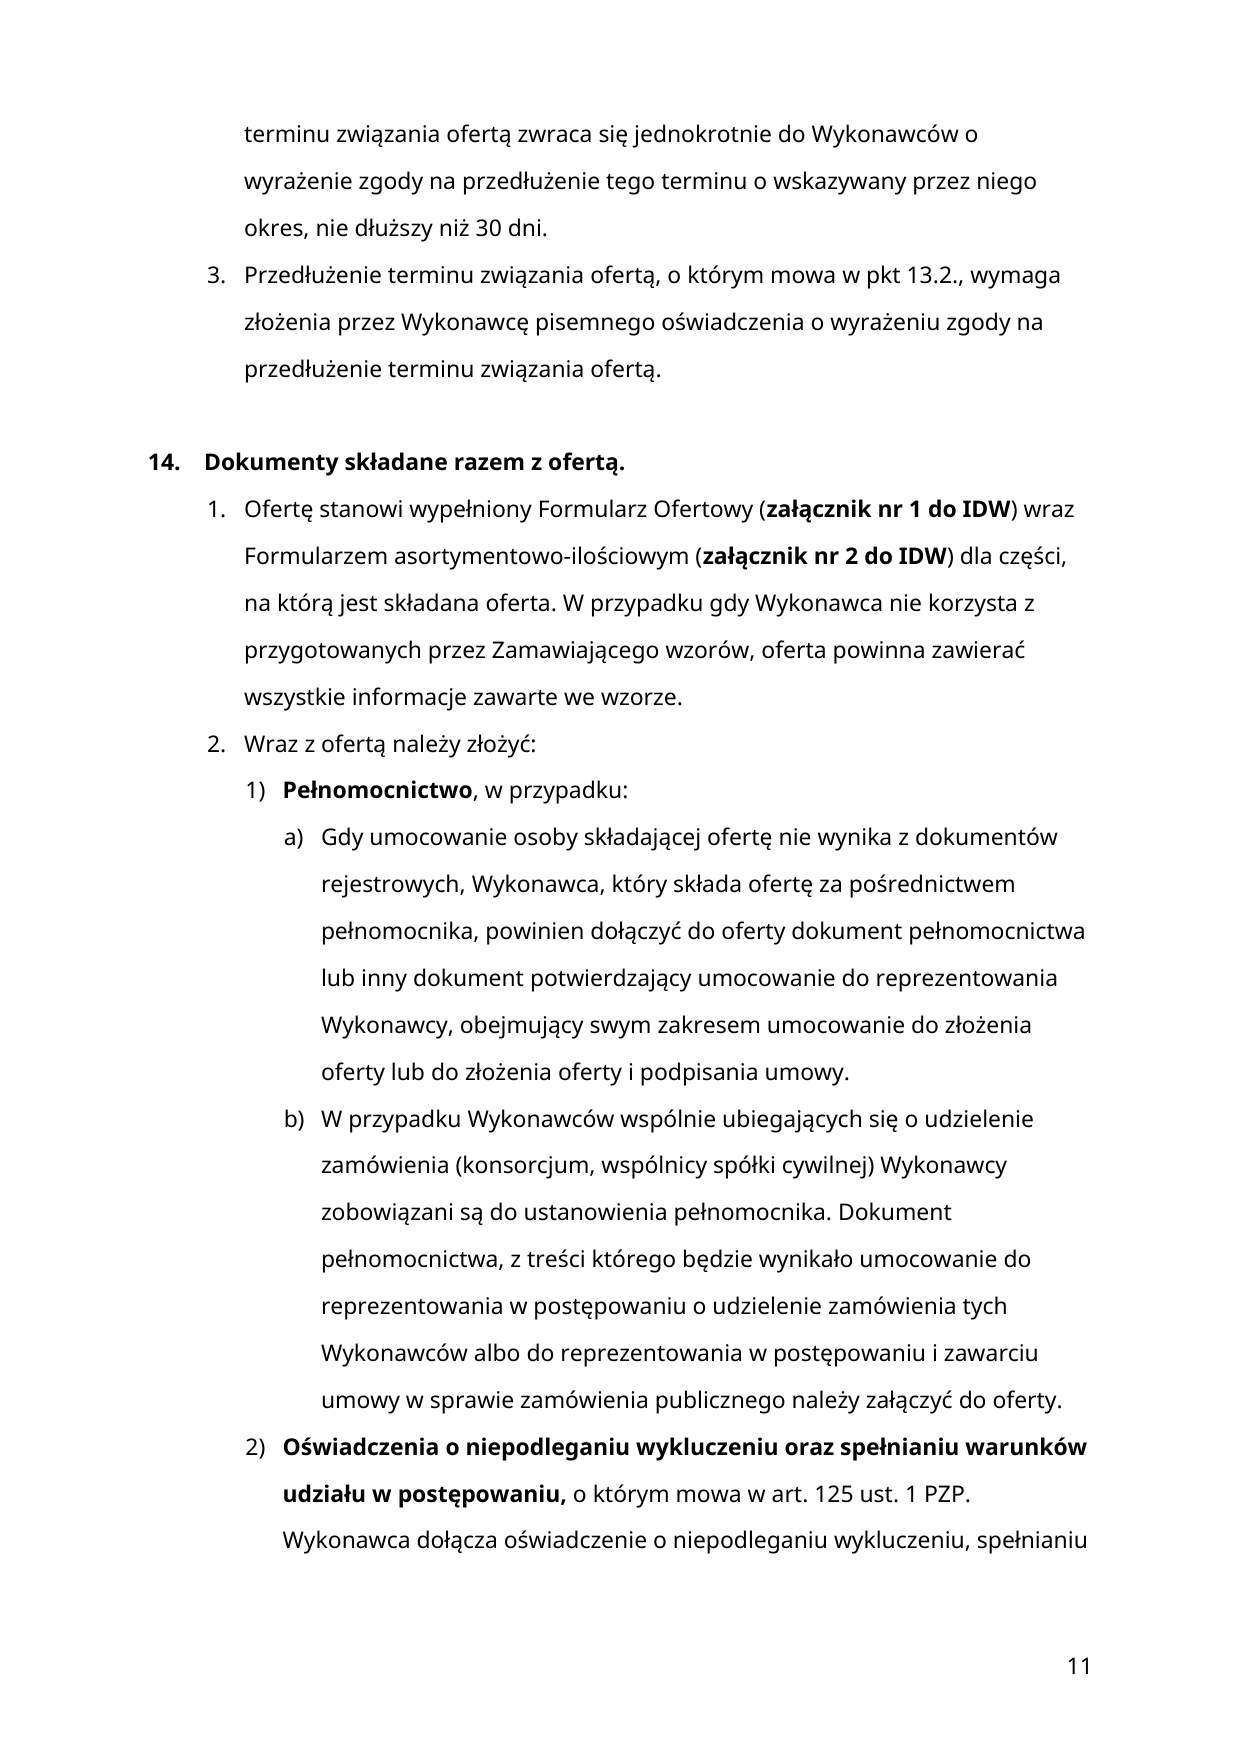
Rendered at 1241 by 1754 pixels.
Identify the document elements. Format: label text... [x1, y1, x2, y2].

list Gdy umocowanie osoby składającej ofertę nie wynika z dokumentów rejestrowych, Wykonawca, który składa ofertę za pośrednictwem pełnomocnika, powinien dołączyć do oferty dokument pełnomocnictwa lub inny dokument potwierdzający umocowanie do reprezentowania Wykonawcy, obejmujący swym zakresem umocowanie do złożenia oferty lub do złożenia oferty i podpisania umowy. [283, 821, 1092, 1087]
subtitle Dokumenty składane razem z ofertą. [148, 446, 1092, 477]
list Przedłużenie terminu związania ofertą, o którym mowa w pkt 13.2., wymaga złożenia przez Wykonawcę pisemnego oświadczenia o wyrażeniu zgody na przedłużenie terminu związania ofertą. [207, 259, 1092, 384]
list Ofertę stanowi wypełniony Formularz Ofertowy (załącznik nr 1 do IDW) wraz Formularzem asortymentowo-ilościowym (załącznik nr 2 do IDW) dla części, na którą jest składana oferta. W przypadku gdy Wykonawca nie korzysta z przygotowanych przez Zamawiającego wzorów, oferta powinna zawierać wszystkie informacje zawarte we wzorze. [207, 493, 1092, 712]
list Pełnomocnictwo, w przypadku: [245, 774, 1092, 806]
list W przypadku Wykonawców wspólnie ubiegających się o udzielenie zamówienia (konsorcjum, wspólnicy spółki cywilnej) Wykonawcy zobowiązani są do ustanowienia pełnomocnika. Dokument pełnomocnictwa, z treści którego będzie wynikało umocowanie do reprezentowania w postępowaniu o udzielenie zamówienia tych Wykonawców albo do reprezentowania w postępowaniu i zawarciu umowy w sprawie zamówienia publicznego należy załączyć do oferty. [283, 1102, 1092, 1415]
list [245, 1431, 1092, 1556]
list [207, 118, 1092, 243]
list Wraz z ofertą należy złożyć: [207, 727, 1092, 759]
